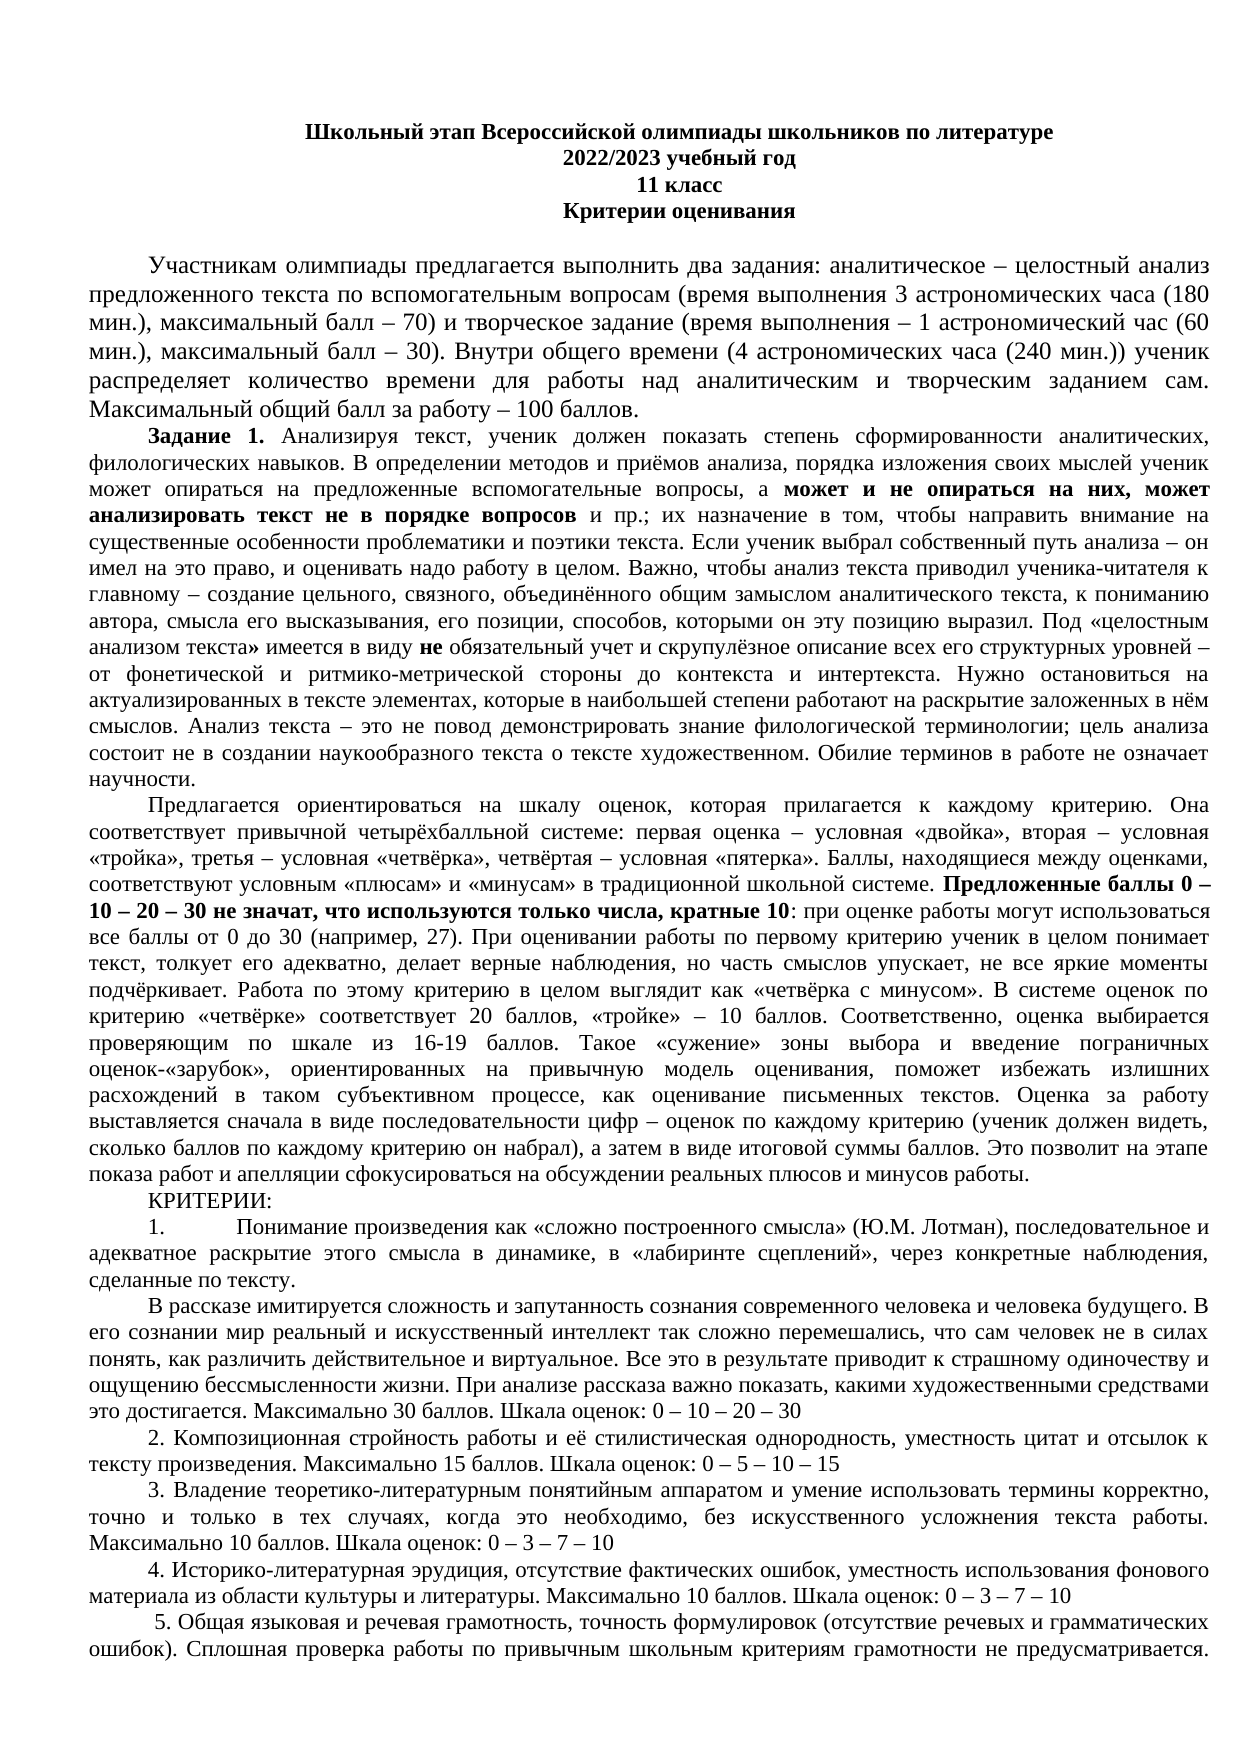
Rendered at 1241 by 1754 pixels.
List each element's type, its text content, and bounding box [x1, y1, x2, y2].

subtitle Критерии оценивания [89, 197, 1211, 223]
text Задание 1. Анализируя текст, ученик должен показать степень сформированности аналитических, филологических навыков. В определении методов и приёмов анализа, порядка изложения своих мыслей ученик может опираться на предложенные вспомогательные вопросы, а может и не опираться на них, может анализировать текст не в порядке вопросов и пр.; их назначение в том, чтобы направить внимание на существенные особенности проблематики и поэтики текста. Если ученик выбрал собственный путь анализа – он имел на это право, и оценивать надо работу в целом. Важно, чтобы анализ текста приводил ученика-читателя к главному – создание цельного, связного, объединённого общим замыслом аналитического текста, к пониманию автора, смысла его высказывания, его позиции, способов, которыми он эту позицию выразил. Под «целостным анализом текста» имеется в виду не обязательный учет и скрупулёзное описание всех его структурных уровней – от фонетической и ритмико-метрической стороны до контекста и интертекста. Нужно остановиться на актуализированных в тексте элементах, которые в наибольшей степени работают на раскрытие заложенных в нём смыслов. Анализ текста – это не повод демонстрировать знание филологической терминологии; цель анализа состоит не в создании наукообразного текста о тексте художественном. Обилие терминов в работе не означает научности. [89, 422, 1211, 791]
text 4. Историко-литературная эрудиция, отсутствие фактических ошибок, уместность использования фонового материала из области культуры и литературы. Максимально 10 баллов. Шкала оценок: 0 – 3 – 7 – 10 [89, 1556, 1211, 1608]
text Участникам олимпиады предлагается выполнить два задания: аналитическое – целостный анализ предложенного текста по вспомогательным вопросам (время выполнения 3 астрономических часа (180 мин.), максимальный балл – 70) и творческое задание (время выполнения – 1 астрономический час (60 мин.), максимальный балл – 30). Внутри общего времени (4 астрономических часа (240 мин.)) ученик распределяет количество времени для работы над аналитическим и творческим заданием сам. Максимальный общий балл за работу – 100 баллов. [89, 250, 1211, 422]
list Понимание произведения как «сложно построенного смысла» (Ю.М. Лотман), последовательное и адекватное раскрытие этого смысла в динамике, в «лабиринте сцеплений», через конкретные наблюдения, сделанные по тексту. [89, 1213, 1211, 1292]
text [89, 1608, 1211, 1661]
text КРИТЕРИИ: [89, 1187, 1211, 1213]
text Предлагается ориентироваться на шкалу оценок, которая прилагается к каждому критерию. Она соответствует привычной четырёхбалльной системе: первая оценка – условная «двойка», вторая – условная «тройка», третья – условная «четвёрка», четвёртая – условная «пятерка». Баллы, находящиеся между оценками, соответствуют условным «плюсам» и «минусам» в традиционной школьной системе. Предложенные баллы 0 – 10 – 20 – 30 не значат, что используются только числа, кратные 10: при оценке работы могут использоваться все баллы от 0 до 30 (например, 27). При оценивании работы по первому критерию ученик в целом понимает текст, толкует его адекватно, делает верные наблюдения, но часть смыслов упускает, не все яркие моменты подчёркивает. Работа по этому критерию в целом выглядит как «четвёрка с минусом». В системе оценок по критерию «четвёрке» соответствует 20 баллов, «тройке» – 10 баллов. Соответственно, оценка выбирается проверяющим по шкале из 16-19 баллов. Такое «сужение» зоны выбора и введение пограничных оценок-«зарубок», ориентированных на привычную модель оценивания, поможет избежать излишних расхождений в таком субъективном процессе, как оценивание письменных текстов. Оценка за работу выставляется сначала в виде последовательности цифр – оценок по каждому критерию (ученик должен видеть, сколько баллов по каждому критерию он набрал), а затем в виде итоговой суммы баллов. Это позволит на этапе показа работ и апелляции сфокусироваться на обсуждении реальных плюсов и минусов работы. [89, 791, 1211, 1187]
text В рассказе имитируется сложность и запутанность сознания современного человека и человека будущего. В его сознании мир реальный и искусственный интеллект так сложно перемешались, что сам человек не в силах понять, как различить действительное и виртуальное. Все это в результате приводит к страшному одиночеству и ощущению бессмысленности жизни. При анализе рассказа важно показать, какими художественными средствами это достигается. Максимально 30 баллов. Шкала оценок: 0 – 10 – 20 – 30 [89, 1292, 1211, 1424]
text 2022/2023 учебный год [89, 144, 1211, 171]
text 3. Владение теоретико-литературным понятийным аппаратом и умение использовать термины корректно, точно и только в тех случаях, когда это необходимо, без искусственного усложнения текста работы. Максимально 10 баллов. Шкала оценок: 0 – 3 – 7 – 10 [89, 1477, 1211, 1556]
text 2. Композиционная стройность работы и её стилистическая однородность, уместность цитат и отсылок к тексту произведения. Максимально 15 баллов. Шкала оценок: 0 – 5 – 10 – 15 [89, 1424, 1211, 1477]
text Школьный этап Всероссийской олимпиады школьников по литературе [89, 118, 1211, 144]
subtitle 11 класс [89, 171, 1211, 197]
